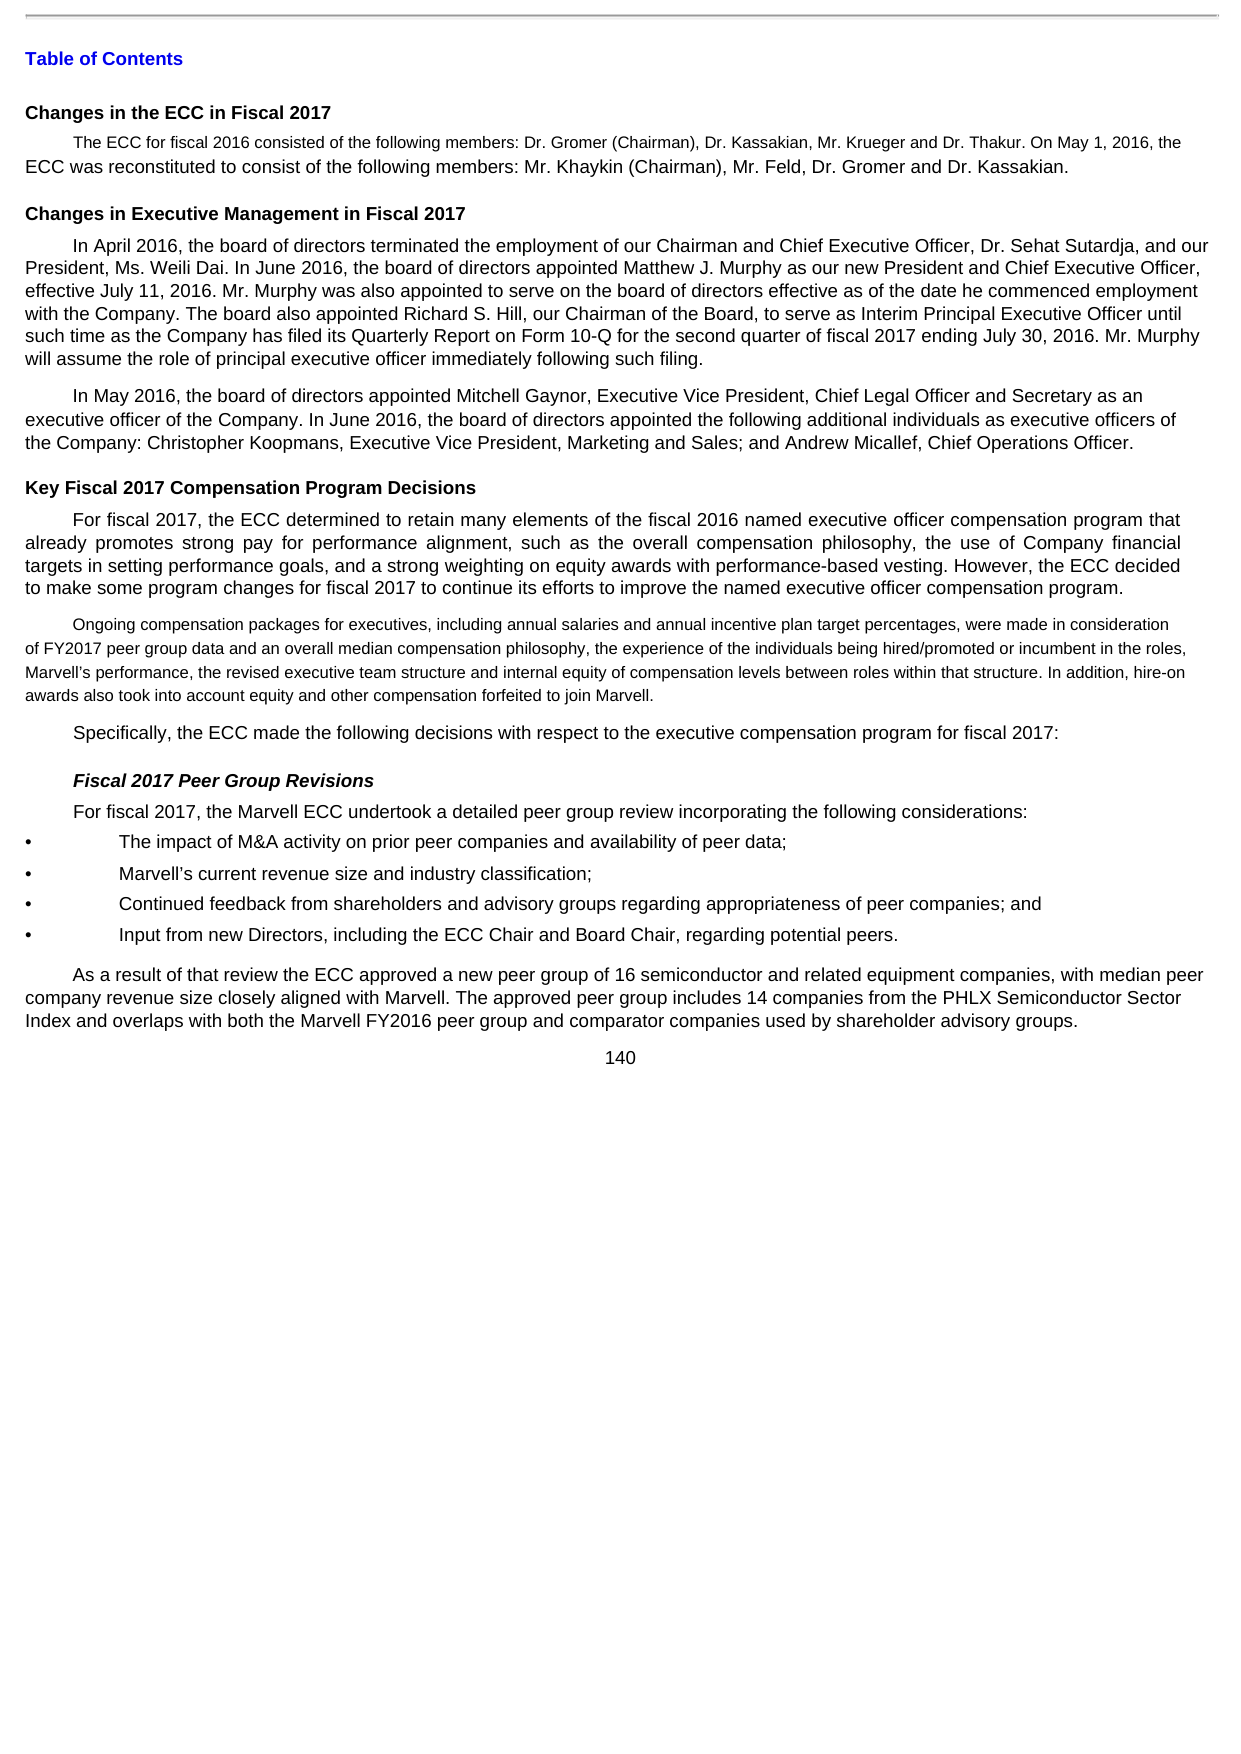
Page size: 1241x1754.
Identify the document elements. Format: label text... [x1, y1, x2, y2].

list Continued feedback from shareholders and advisory groups regarding appropriateness of peer companies; and [25, 893, 1213, 915]
text Fiscal 2017 Peer Group Revisions [73, 769, 1213, 791]
text For fiscal 2017, the ECC determined to retain many elements of the fiscal 2016 named executive officer compensation program that already promotes strong pay for performance alignment, such as the overall compensation philosophy, the use of Company financial targets in setting performance goals, and a strong weighting on equity awards with performance-based vesting. However, the ECC decided to make some program changes for fiscal 2017 to continue its efforts to improve the named executive officer compensation program. [25, 509, 1182, 599]
text In May 2016, the board of directors appointed Mitchell Gaynor, Executive Vice President, Chief Legal Officer and Secretary as an executive officer of the Company. In June 2016, the board of directors appointed the following additional individuals as executive officers of the Company: Christopher Koopmans, Executive Vice President, Marketing and Sales; and Andrew Micallef, Chief Operations Officer. [25, 385, 1203, 453]
text ECC was reconstituted to consist of the following members: Mr. Khaykin (Chairman), Mr. Feld, Dr. Gromer and Dr. Kassakian. [25, 156, 1213, 178]
text Ongoing compensation packages for executives, including annual salaries and annual incentive plan target percentages, were made in consideration of FY2017 peer group data and an overall median compensation philosophy, the experience of the individuals being hired/promoted or incumbent in the roles, Marvell’s performance, the revised executive team structure and internal equity of compensation levels between roles within that structure. In addition, hire-on awards also took into account equity and other compensation forfeited to join Marvell. [25, 615, 1188, 705]
list Marvell’s current revenue size and industry classification; [25, 862, 1213, 884]
text For fiscal 2017, the Marvell ECC undertook a detailed peer group review incorporating the following considerations: [73, 800, 1213, 822]
text Changes in the ECC in Fiscal 2017 [25, 102, 1213, 123]
text As a result of that review the ECC approved a new peer group of 16 semiconductor and related equipment companies, with median peer company revenue size closely aligned with Marvell. The approved peer group includes 14 companies from the PHLX Semiconductor Sector Index and overlaps with both the Marvell FY2016 peer group and comparator companies used by shareholder advisory groups. [25, 963, 1205, 1032]
text The ECC for fiscal 2016 consisted of the following members: Dr. Gromer (Chairman), Dr. Kassakian, Mr. Krueger and Dr. Thakur. On May 1, 2016, the [73, 133, 1213, 152]
text Specifically, the ECC made the following decisions with respect to the executive compensation program for fiscal 2017: [73, 722, 1213, 743]
text 140 [25, 1046, 1215, 1068]
list Input from new Directors, including the ECC Chair and Board Chair, regarding potential peers. [25, 924, 1213, 946]
text In April 2016, the board of directors terminated the employment of our Chairman and Chief Executive Officer, Dr. Sehat Sutardja, and our President, Ms. Weili Dai. In June 2016, the board of directors appointed Matthew J. Murphy as our new President and Chief Executive Officer, effective July 11, 2016. Mr. Murphy was also appointed to serve on the board of directors effective as of the date he commenced employment with the Company. The board also appointed Richard S. Hill, our Chairman of the Board, to serve as Interim Principal Executive Officer until such time as the Company has filed its Quarterly Report on Form 10-Q for the second quarter of fiscal 2017 ending July 30, 2016. Mr. Murphy will assume the role of principal executive officer immediately following such filing. [25, 234, 1213, 369]
text Table of Contents [25, 48, 1213, 69]
picture [23, 14, 1220, 21]
list The impact of M&A activity on prior peer companies and availability of peer data; [25, 831, 1213, 853]
text Changes in Executive Management in Fiscal 2017 [25, 203, 1213, 224]
text Key Fiscal 2017 Compensation Program Decisions [25, 477, 1213, 499]
